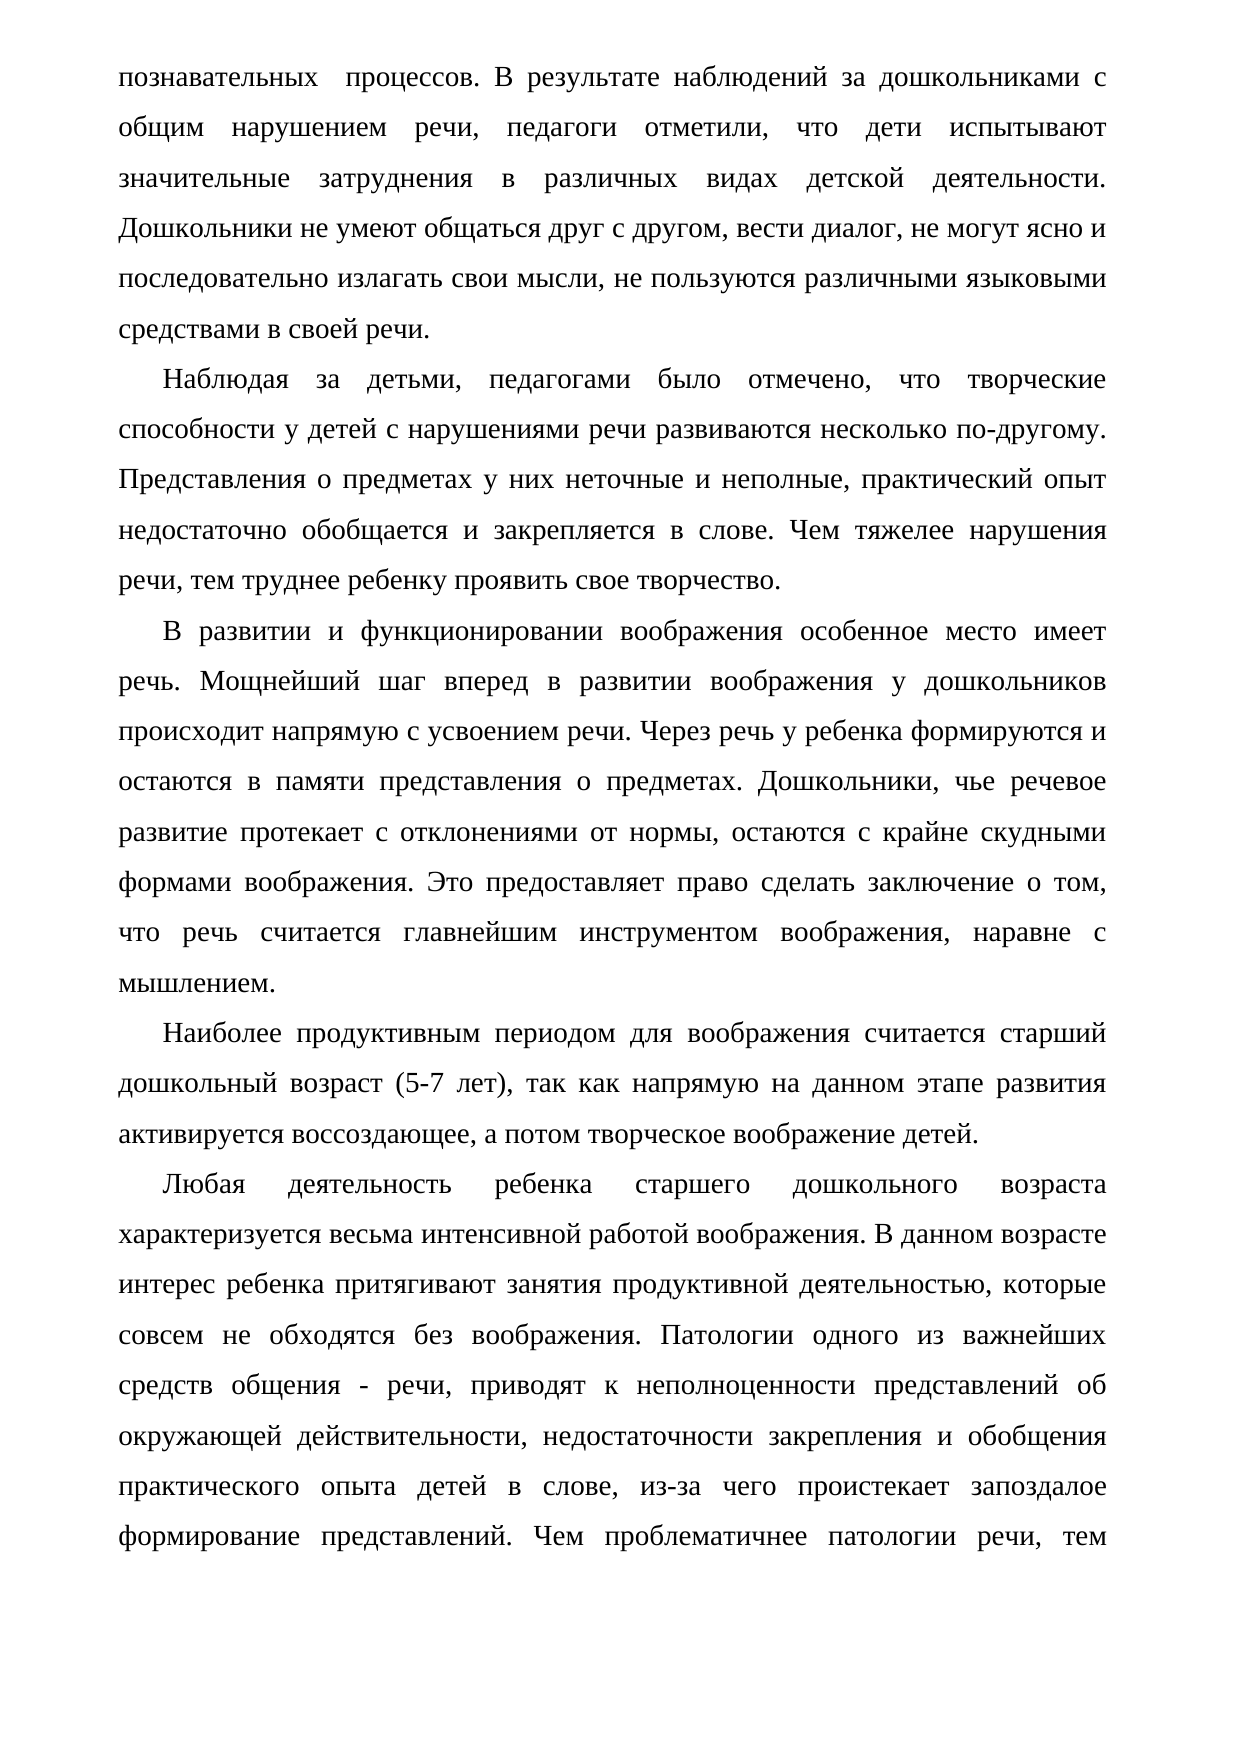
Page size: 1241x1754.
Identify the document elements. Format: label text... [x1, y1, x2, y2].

text Наиболее продуктивным периодом для воображения считается старший дошкольный возраст (5-7 лет), так как напрямую на данном этапе развития активируется воссоздающее, а потом творческое воображение детей. [118, 1015, 1107, 1149]
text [118, 1166, 1107, 1552]
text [118, 59, 1107, 344]
text Наблюдая за детьми, педагогами было отмечено, что творческие способности у детей с нарушениями речи развиваются несколько по-другому. Представления о предметах у них неточные и неполные, практический опыт недостаточно обобщается и закрепляется в слове. Чем тяжелее нарушения речи, тем труднее ребенку проявить свое творчество. [118, 361, 1107, 596]
text В развитии и функционировании воображения особенное место имеет речь. Мощнейший шаг вперед в развитии воображения у дошкольников происходит напрямую с усвоением речи. Через речь у ребенка формируются и остаются в памяти представления о предметах. Дошкольники, чье речевое развитие протекает с отклонениями от нормы, остаются с крайне скудными формами воображения. Это предоставляет право сделать заключение о том, что речь считается главнейшим инструментом воображения, наравне с мышлением. [118, 613, 1107, 998]
